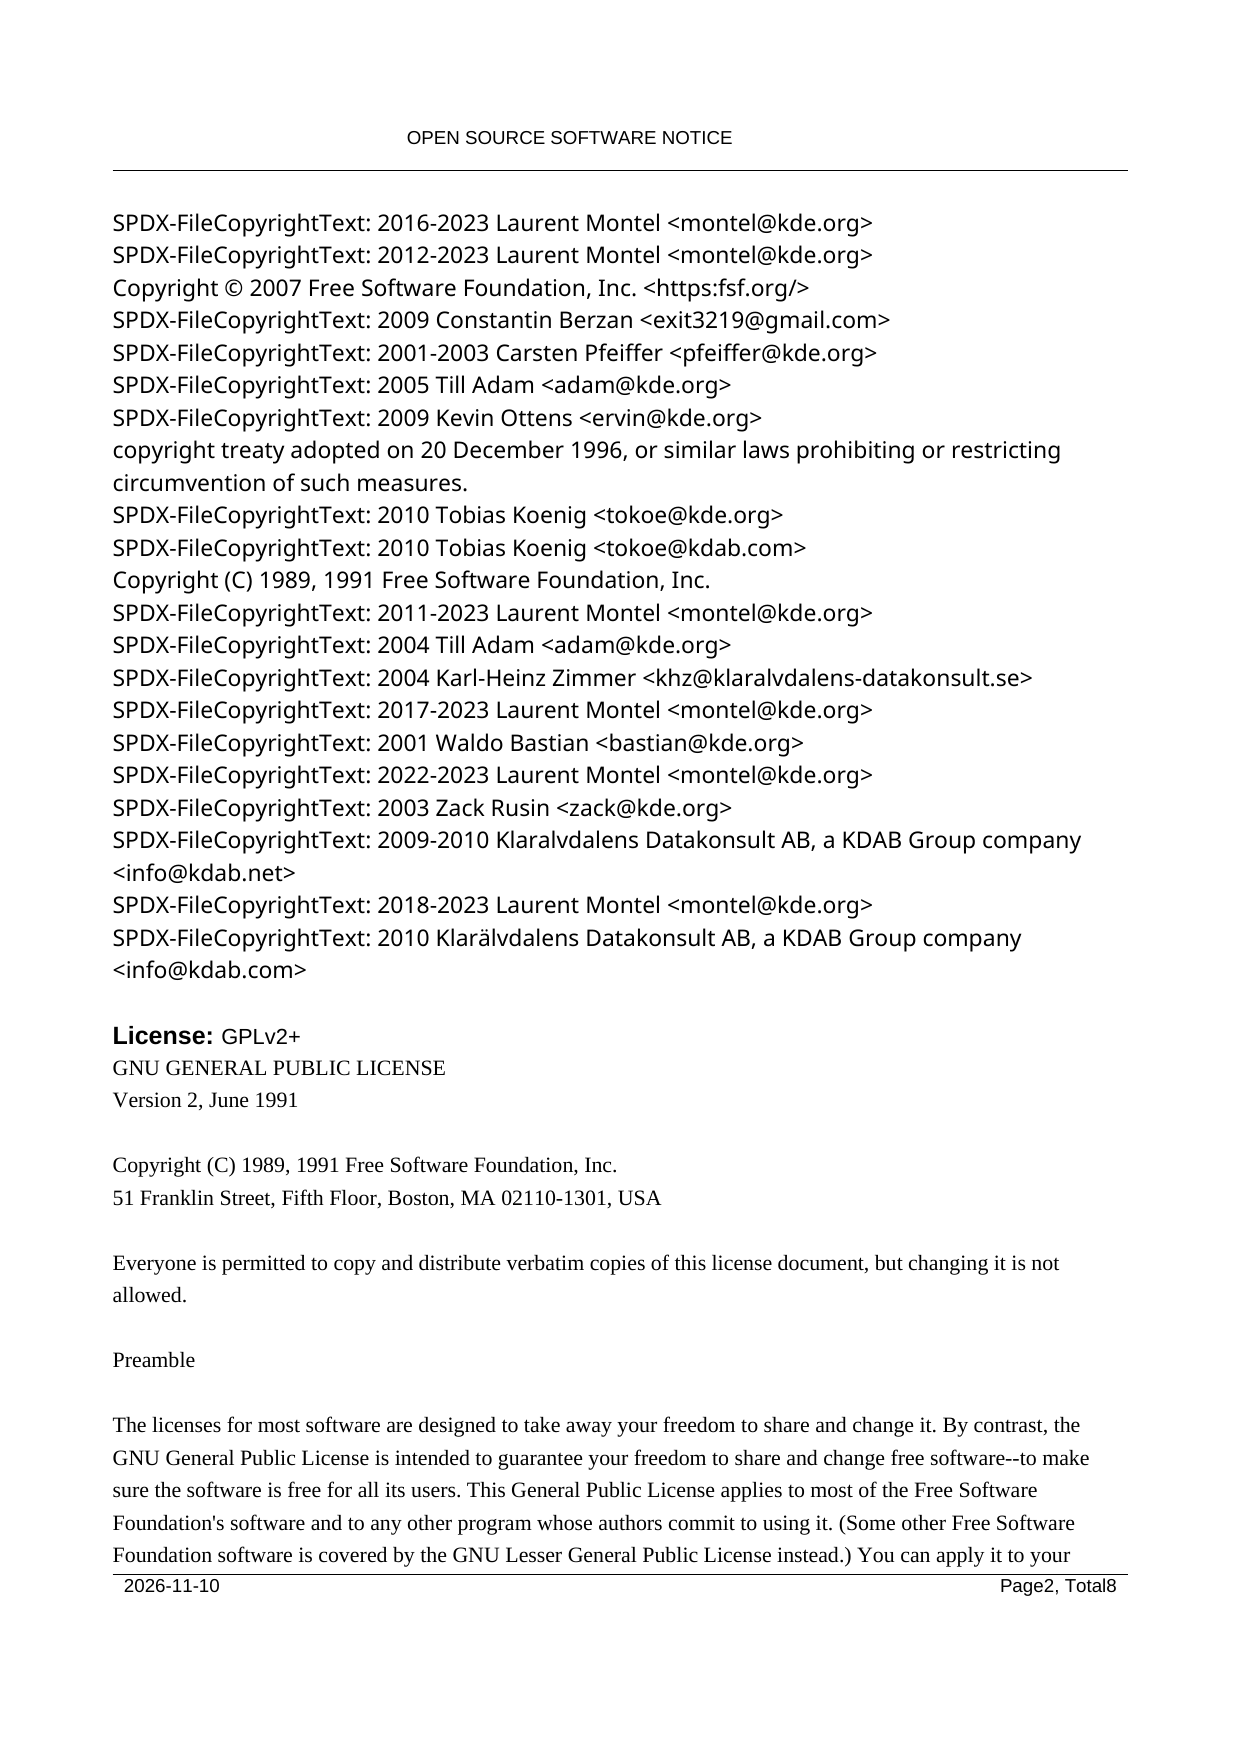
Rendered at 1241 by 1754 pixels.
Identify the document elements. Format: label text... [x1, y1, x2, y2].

text License: GPLv2+ [112, 1019, 1128, 1051]
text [112, 1051, 1128, 1571]
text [112, 206, 1128, 1019]
